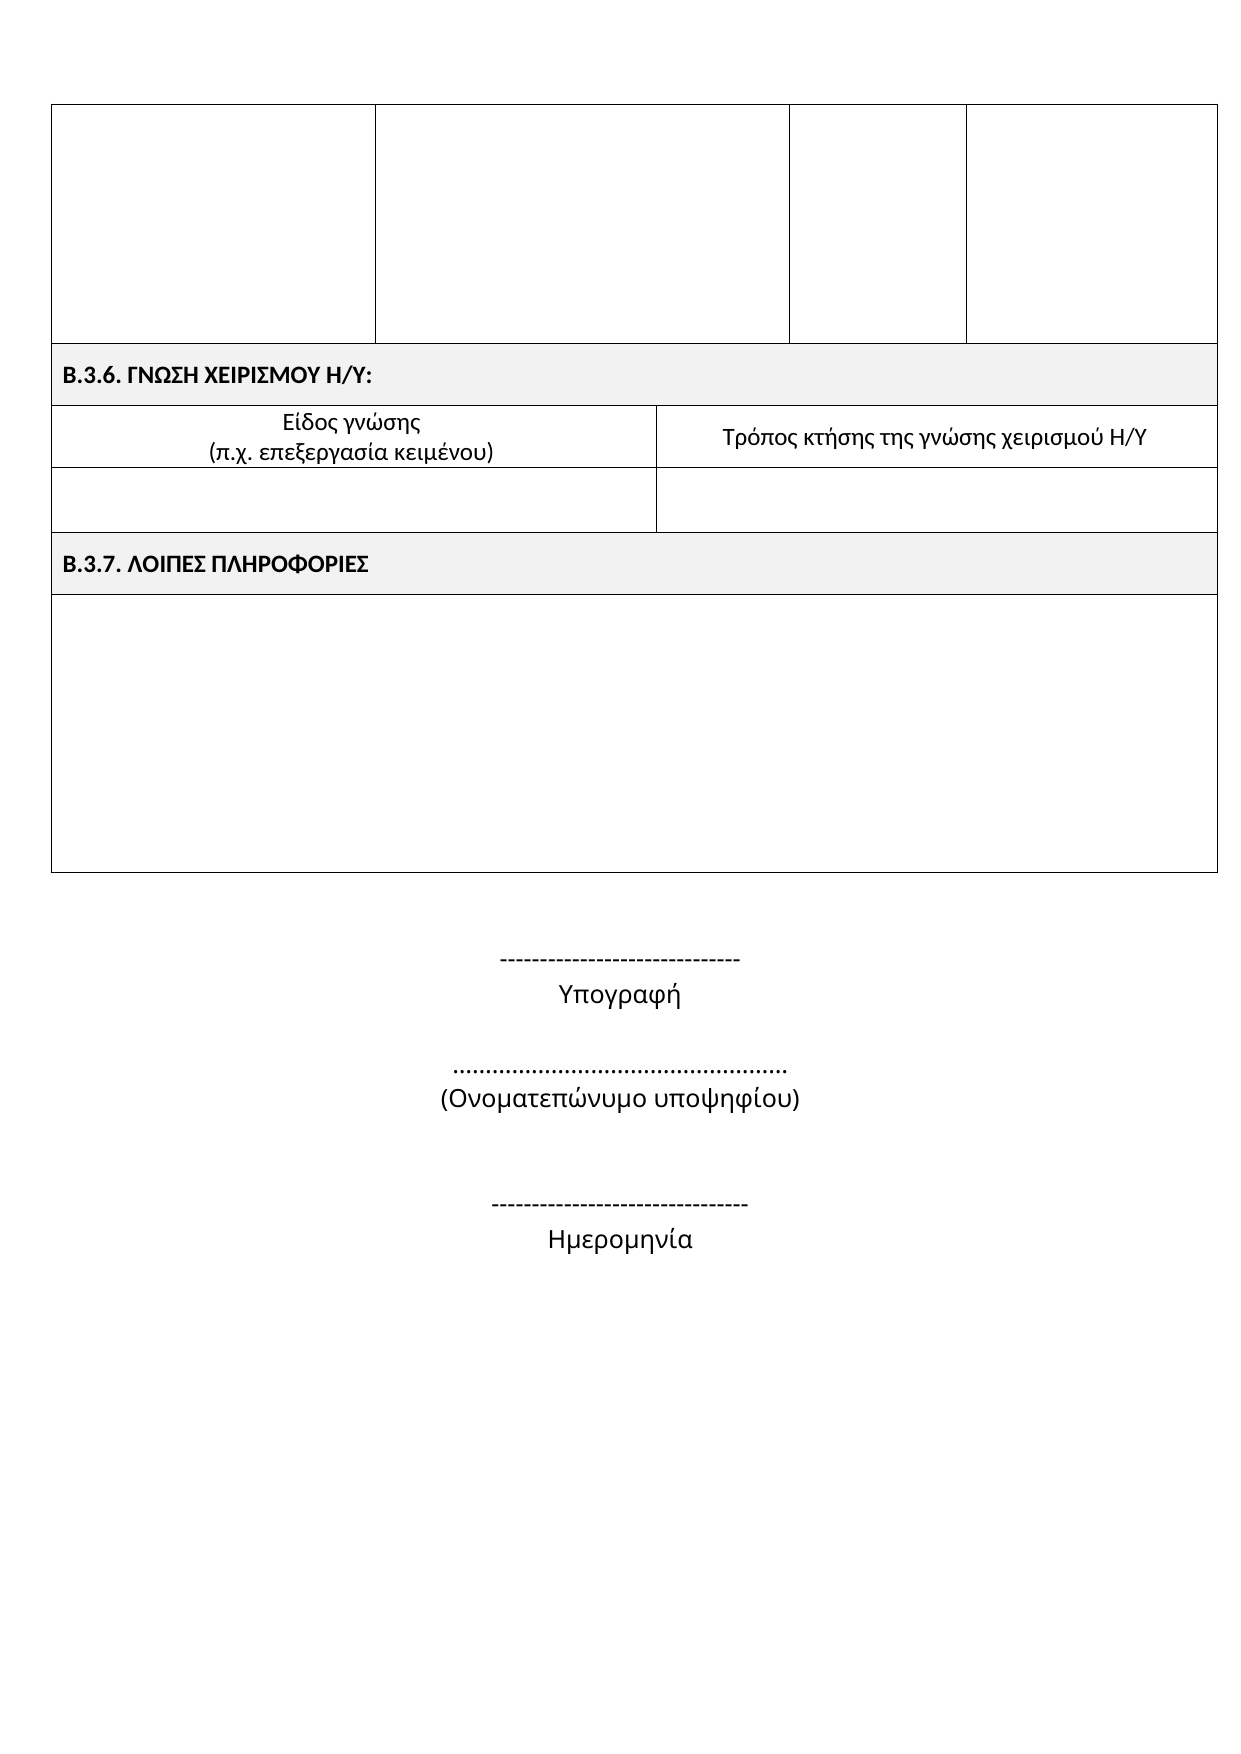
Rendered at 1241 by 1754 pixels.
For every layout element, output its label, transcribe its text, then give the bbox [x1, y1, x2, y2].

table_cell [967, 105, 1217, 343]
table_cell Β.3.7. ΛΟΙΠΕΣ ΠΛΗΡΟΦΟΡΙΕΣ [52, 533, 1217, 594]
text ------------------------------ [187, 941, 1053, 975]
text Ημερομηνία [187, 1222, 1053, 1256]
table_cell Είδος γνώσης (π.χ. επεξεργασία κειμένου) [52, 406, 656, 467]
table_cell [52, 595, 1217, 872]
table_cell [376, 105, 789, 343]
text …………………………………………… [187, 1046, 1053, 1080]
text Υπογραφή [187, 976, 1053, 1011]
table_cell [790, 105, 966, 343]
table_cell [52, 105, 375, 343]
table_cell [657, 468, 1217, 532]
text -------------------------------- [187, 1186, 1053, 1220]
table_cell [52, 468, 656, 532]
text (Ονοματεπώνυμο υποψηφίου) [187, 1080, 1053, 1114]
table_cell Β.3.6. ΓΝΩΣΗ ΧΕΙΡΙΣΜΟΥ Η/Υ: [52, 344, 1217, 405]
table_cell Τρόπος κτήσης της γνώσης χειρισμού Η/Υ [657, 406, 1217, 467]
